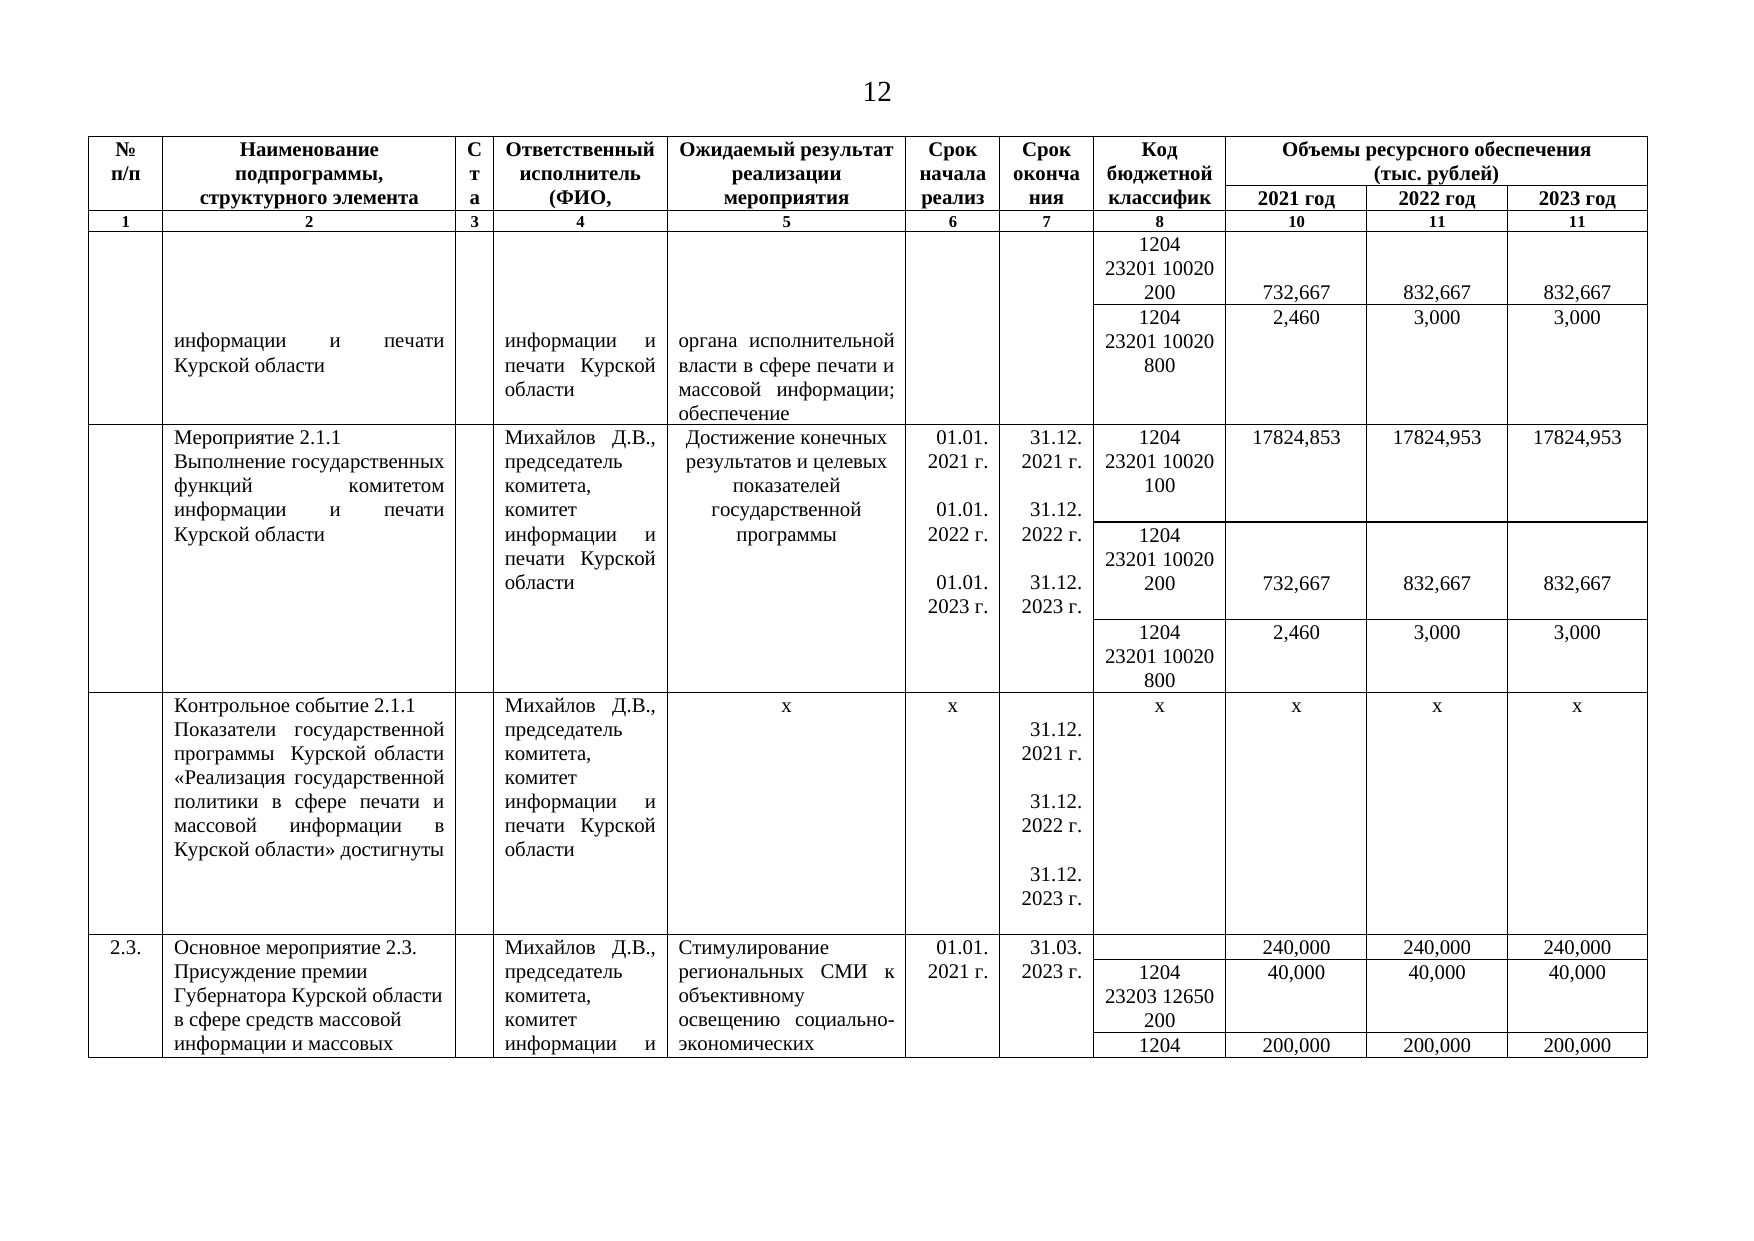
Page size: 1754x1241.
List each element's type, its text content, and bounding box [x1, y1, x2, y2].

table_cell х [1226, 693, 1366, 934]
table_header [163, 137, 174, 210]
table_cell 1204 23201 10020 800 [1094, 305, 1225, 424]
table_cell [456, 425, 493, 692]
table_cell [1094, 935, 1104, 959]
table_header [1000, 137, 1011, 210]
table_cell 832,667 [1508, 523, 1647, 619]
table_cell 3,000 [1508, 620, 1647, 692]
table_cell [89, 693, 162, 934]
table_cell 17824,853 [1226, 425, 1366, 521]
table_cell 832,667 [1367, 523, 1507, 619]
table_cell х [668, 693, 905, 934]
table_cell 40,000 [1367, 960, 1507, 1032]
table_cell 31.12. 2021 г. 31.12. 2022 г. 31.12. 2023 г. [1000, 425, 1093, 692]
table_cell [456, 935, 493, 1057]
table_cell 2.3. [89, 935, 162, 1057]
table_cell Достижение конечных результатов и целевых показателей государственной программы [668, 425, 905, 692]
table_cell 2,460 [1226, 620, 1366, 692]
table_header № п/п [89, 137, 162, 210]
table_cell 01.01. 2021 г. 01.01. 2022 г. 01.01. 2023 г. [906, 425, 999, 692]
table_cell х [1508, 693, 1647, 934]
table_header Ожидаемый результат реализации мероприятия [668, 137, 905, 210]
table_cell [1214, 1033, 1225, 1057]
table_cell х [1094, 693, 1225, 934]
table_cell 40,000 [1226, 960, 1366, 1032]
table_cell х [906, 693, 999, 934]
table_cell 31.03. 2023 г. [1000, 935, 1093, 1057]
table_cell Михайлов Д.В., председатель комитета, комитет информации и печати Курской области [494, 935, 667, 1057]
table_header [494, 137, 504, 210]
table_cell 17824,953 [1508, 425, 1647, 521]
table_cell х [1367, 693, 1507, 934]
table_cell 2,460 [1226, 305, 1366, 424]
table_cell Основное мероприятие 2.3. Присуждение премии Губернатора Курской области в сфере средств массовой информации и массовых коммуникаций [163, 935, 455, 1057]
table_cell 3,000 [1508, 305, 1647, 424]
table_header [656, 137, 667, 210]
table_cell [1214, 935, 1225, 959]
table_cell 40,000 [1508, 960, 1647, 1032]
table_cell [456, 693, 493, 934]
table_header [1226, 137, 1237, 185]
table_cell 01.01. 2021 г. [906, 935, 999, 1057]
table_cell Стимулирование региональных СМИ к объективному освещению социально-экономических преобразований и общественных процессов в Курской области [668, 935, 905, 1057]
table_cell 3,000 [1367, 305, 1507, 424]
table_cell 732,667 [1226, 523, 1366, 619]
table_cell Мероприятие 2.1.1 Выполнение государственных функций комитетом информации и печати Курской области [163, 425, 455, 692]
table_cell 17824,953 [1367, 425, 1507, 521]
table_cell 3,000 [1367, 620, 1507, 692]
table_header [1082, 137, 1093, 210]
table_cell Михайлов Д.В., председатель комитета, комитет информации и печати Курской области [494, 425, 667, 692]
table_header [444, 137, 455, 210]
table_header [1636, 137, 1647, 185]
table_cell Контрольное событие 2.1.1 Показатели государственной программы Курской области «Реализация государственной политики в сфере печати и массовой информации в Курской области» достигнуты [163, 693, 455, 934]
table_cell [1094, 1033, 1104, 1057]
table_cell Михайлов Д.В., председатель комитета, комитет информации и печати Курской области [494, 693, 667, 934]
table_cell [89, 425, 162, 692]
